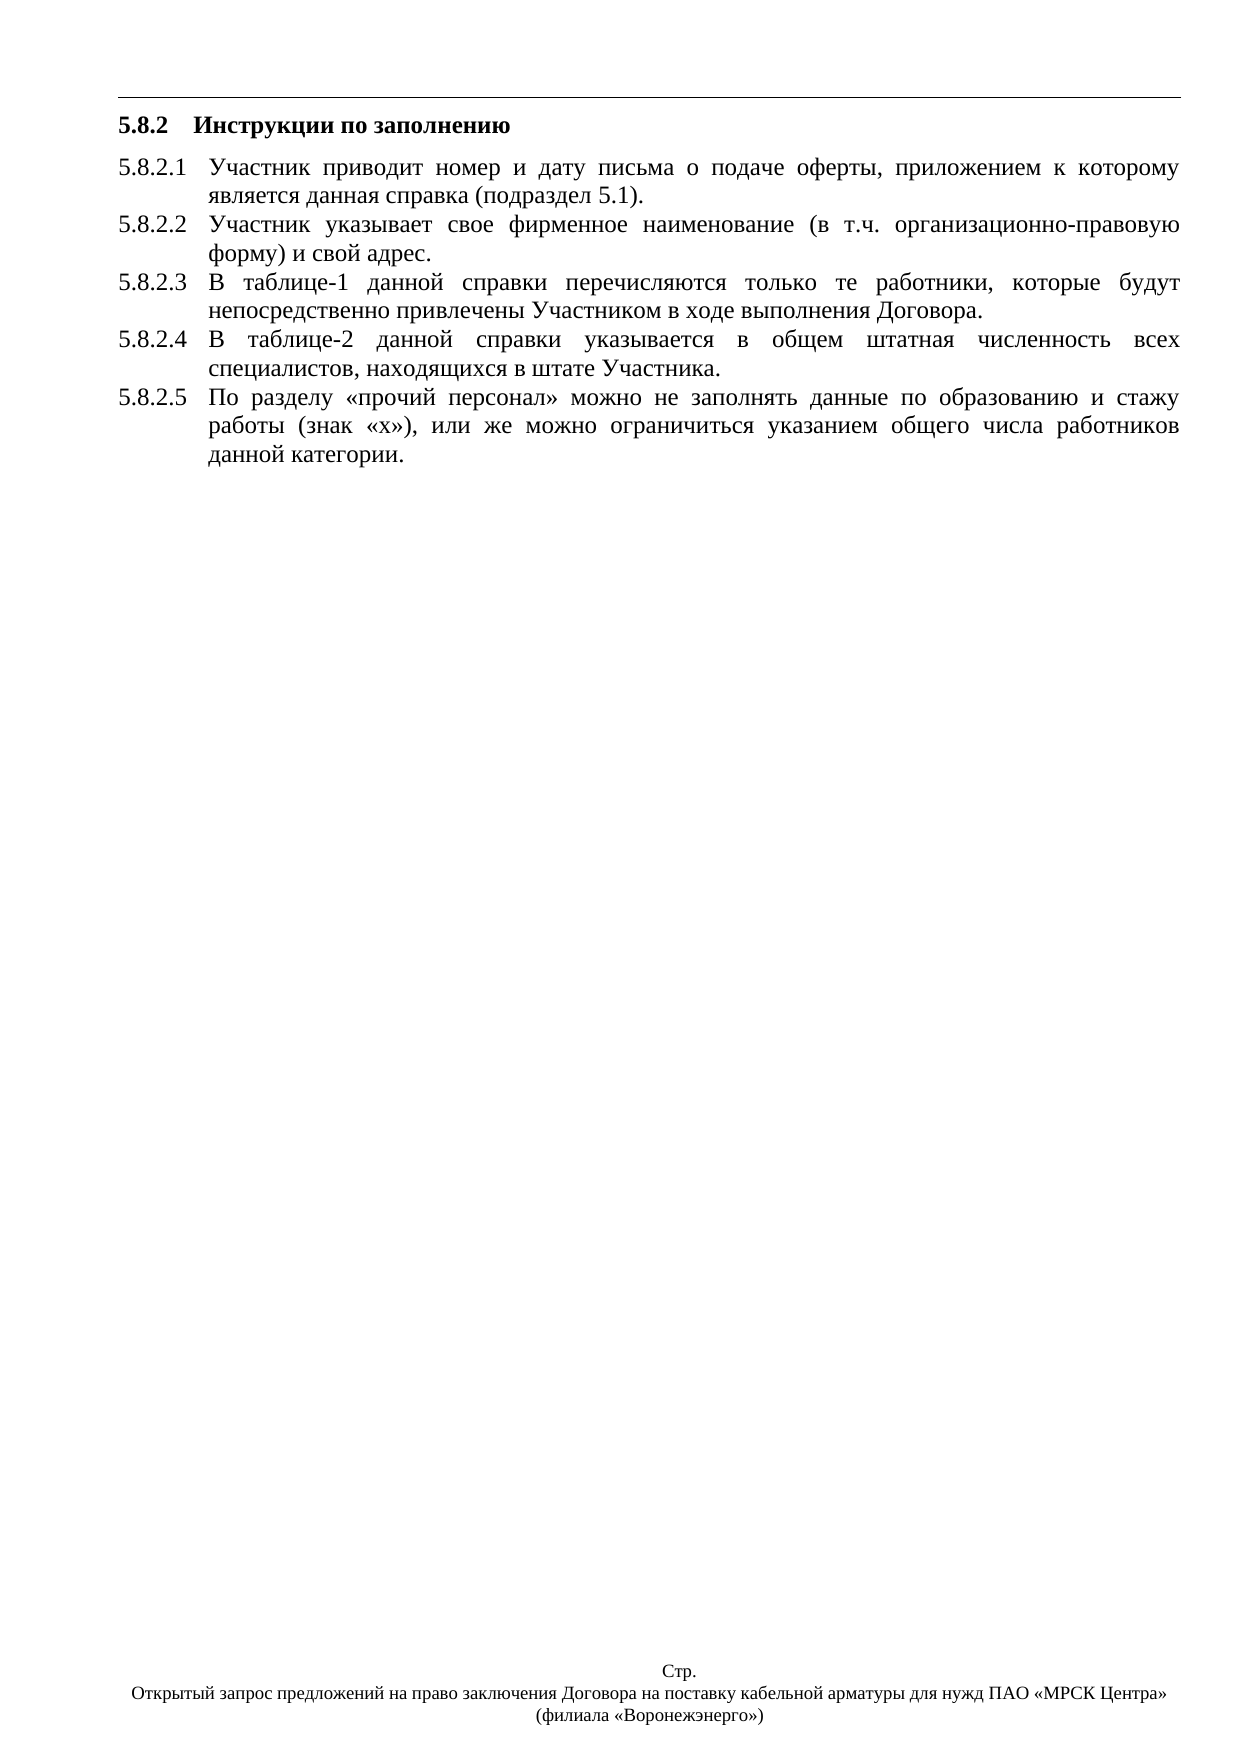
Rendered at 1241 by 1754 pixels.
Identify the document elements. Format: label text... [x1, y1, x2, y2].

list Участник приводит номер и дату письма о подаче оферты, приложением к которому является данная справка (подраздел 5.1). [118, 152, 1181, 209]
list По разделу «прочий персонал» можно не заполнять данные по образованию и стажу работы (знак «х»), или же можно ограничиться указанием общего числа работников данной категории. [118, 382, 1181, 468]
list В таблице-1 данной справки перечисляются только те работники, которые будут непосредственно привлечены Участником в ходе выполнения Договора. [118, 267, 1181, 324]
list Участник указывает свое фирменное наименование (в т.ч. организационно-правовую форму) и свой адрес. [118, 209, 1181, 267]
subtitle Инструкции по заполнению [118, 111, 1181, 139]
list В таблице-2 данной справки указывается в общем штатная численность всех специалистов, находящихся в штате Участника. [118, 324, 1181, 382]
